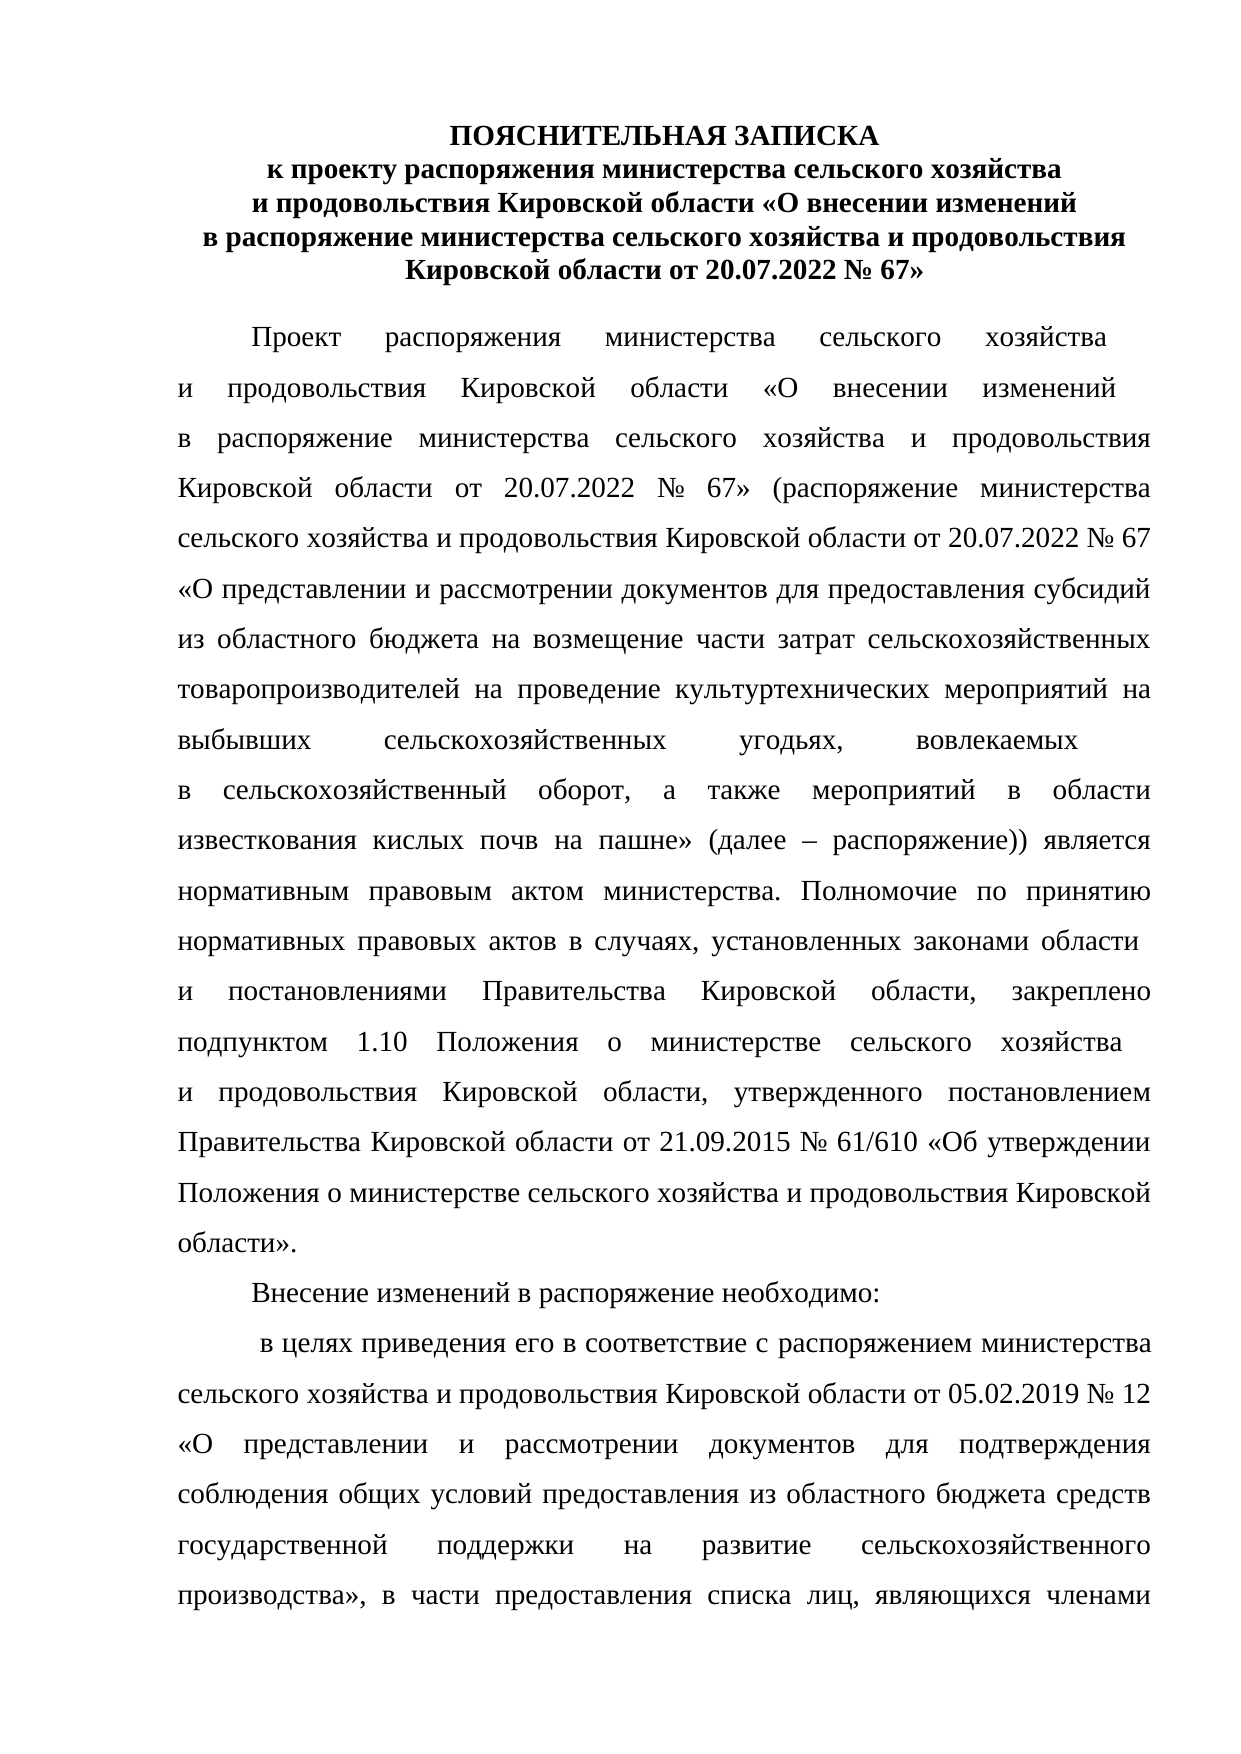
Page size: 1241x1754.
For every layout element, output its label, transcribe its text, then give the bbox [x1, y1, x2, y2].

text и продовольствия Кировской области «О внесении изменений [177, 185, 1152, 219]
text к проекту распоряжения министерства сельского хозяйства [177, 152, 1152, 185]
text ПОЯСНИТЕЛЬНАЯ ЗАПИСКА [177, 118, 1152, 152]
text Проект распоряжения министерства сельского хозяйства и продовольствия Кировской области «О внесении изменений в распоряжение министерства сельского хозяйства и продовольствия Кировской области от 20.07.2022 № 67» (распоряжение министерства сельского хозяйства и продовольствия Кировской области от 20.07.2022 № 67 «О представлении и рассмотрении документов для предоставления субсидий из областного бюджета на возмещение части затрат сельскохозяйственных товаропроизводителей на проведение культуртехнических мероприятий на выбывших сельскохозяйственных угодьях, вовлекаемых в сельскохозяйственный оборот, а также мероприятий в области известкования кислых почв на пашне» (далее – распоряжение)) является нормативным правовым актом министерства. Полномочие по принятию нормативных правовых актов в случаях, установленных законами области и постановлениями Правительства Кировской области, закреплено подпунктом 1.10 Положения о министерстве сельского хозяйства и продовольствия Кировской области, утвержденного постановлением Правительства Кировской области от 21.09.2015 № 61/610 «Об утверждении Положения о министерстве сельского хозяйства и продовольствия Кировской области». [177, 319, 1152, 1258]
text в распоряжение министерства сельского хозяйства и продовольствия Кировской области от 20.07.2022 № 67» [177, 219, 1152, 286]
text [177, 1326, 1152, 1611]
text Внесение изменений в распоряжение необходимо: [177, 1275, 1152, 1309]
